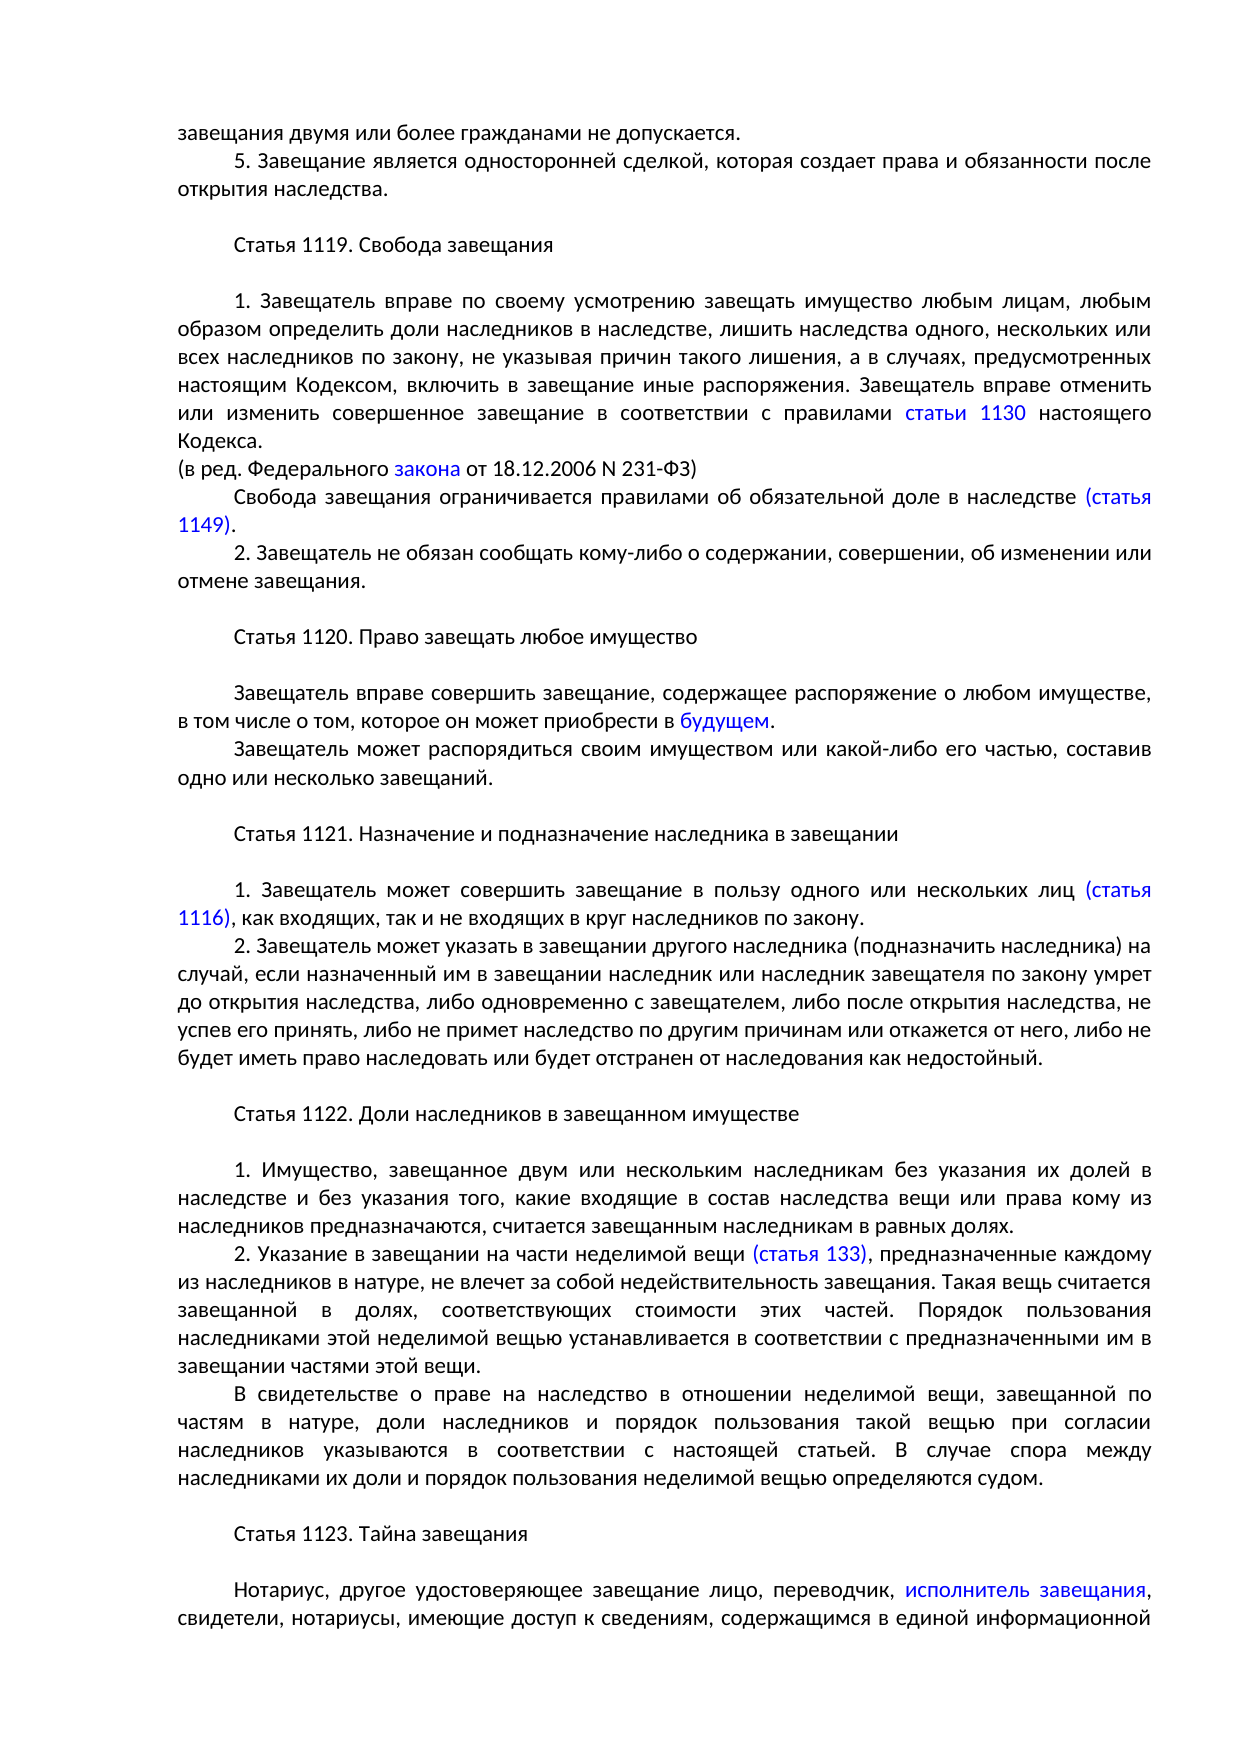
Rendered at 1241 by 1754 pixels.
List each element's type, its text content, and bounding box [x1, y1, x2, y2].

text Статья 1122. Доли наследников в завещанном имуществе [177, 1099, 1152, 1127]
text 1. Завещатель вправе по своему усмотрению завещать имущество любым лицам, любым образом определить доли наследников в наследстве, лишить наследства одного, нескольких или всех наследников по закону, не указывая причин такого лишения, а в случаях, предусмотренных настоящим Кодексом, включить в завещание иные распоряжения. Завещатель вправе отменить или изменить совершенное завещание в соответствии с правилами статьи 1130 настоящего Кодекса. [177, 286, 1152, 454]
text Свобода завещания ограничивается правилами об обязательной доле в наследстве (статья 1149). [177, 482, 1152, 538]
text Статья 1119. Свобода завещания [177, 230, 1152, 258]
text Завещатель вправе совершить завещание, содержащее распоряжение о любом имуществе, в том числе о том, которое он может приобрести в будущем. [177, 678, 1152, 734]
text 5. Завещание является односторонней сделкой, которая создает права и обязанности после открытия наследства. [177, 146, 1152, 202]
text Статья 1120. Право завещать любое имущество [177, 622, 1152, 651]
text 2. Указание в завещании на части неделимой вещи (статья 133), предназначенные каждому из наследников в натуре, не влечет за собой недействительность завещания. Такая вещь считается завещанной в долях, соответствующих стоимости этих частей. Порядок пользования наследниками этой неделимой вещью устанавливается в соответствии с предназначенными им в завещании частями этой вещи. [177, 1239, 1152, 1379]
text 1. Завещатель может совершить завещание в пользу одного или нескольких лиц (статья 1116), как входящих, так и не входящих в круг наследников по закону. [177, 875, 1152, 931]
text Статья 1121. Назначение и подназначение наследника в завещании [177, 819, 1152, 847]
text 2. Завещатель может указать в завещании другого наследника (подназначить наследника) на случай, если назначенный им в завещании наследник или наследник завещателя по закону умрет до открытия наследства, либо одновременно с завещателем, либо после открытия наследства, не успев его принять, либо не примет наследство по другим причинам или откажется от него, либо не будет иметь право наследовать или будет отстранен от наследования как недостойный. [177, 931, 1152, 1071]
text В свидетельстве о праве на наследство в отношении неделимой вещи, завещанной по частям в натуре, доли наследников и порядок пользования такой вещью при согласии наследников указываются в соответствии с настоящей статьей. В случае спора между наследниками их доли и порядок пользования неделимой вещью определяются судом. [177, 1379, 1152, 1491]
text 2. Завещатель не обязан сообщать кому-либо о содержании, совершении, об изменении или отмене завещания. [177, 538, 1152, 594]
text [177, 118, 1152, 146]
text Завещатель может распорядиться своим имуществом или какой-либо его частью, составив одно или несколько завещаний. [177, 734, 1152, 791]
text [177, 1575, 1152, 1631]
text Статья 1123. Тайна завещания [177, 1519, 1152, 1547]
text (в ред. Федерального закона от 18.12.2006 N 231-ФЗ) [177, 454, 1152, 482]
text 1. Имущество, завещанное двум или нескольким наследникам без указания их долей в наследстве и без указания того, какие входящие в состав наследства вещи или права кому из наследников предназначаются, считается завещанным наследникам в равных долях. [177, 1155, 1152, 1239]
